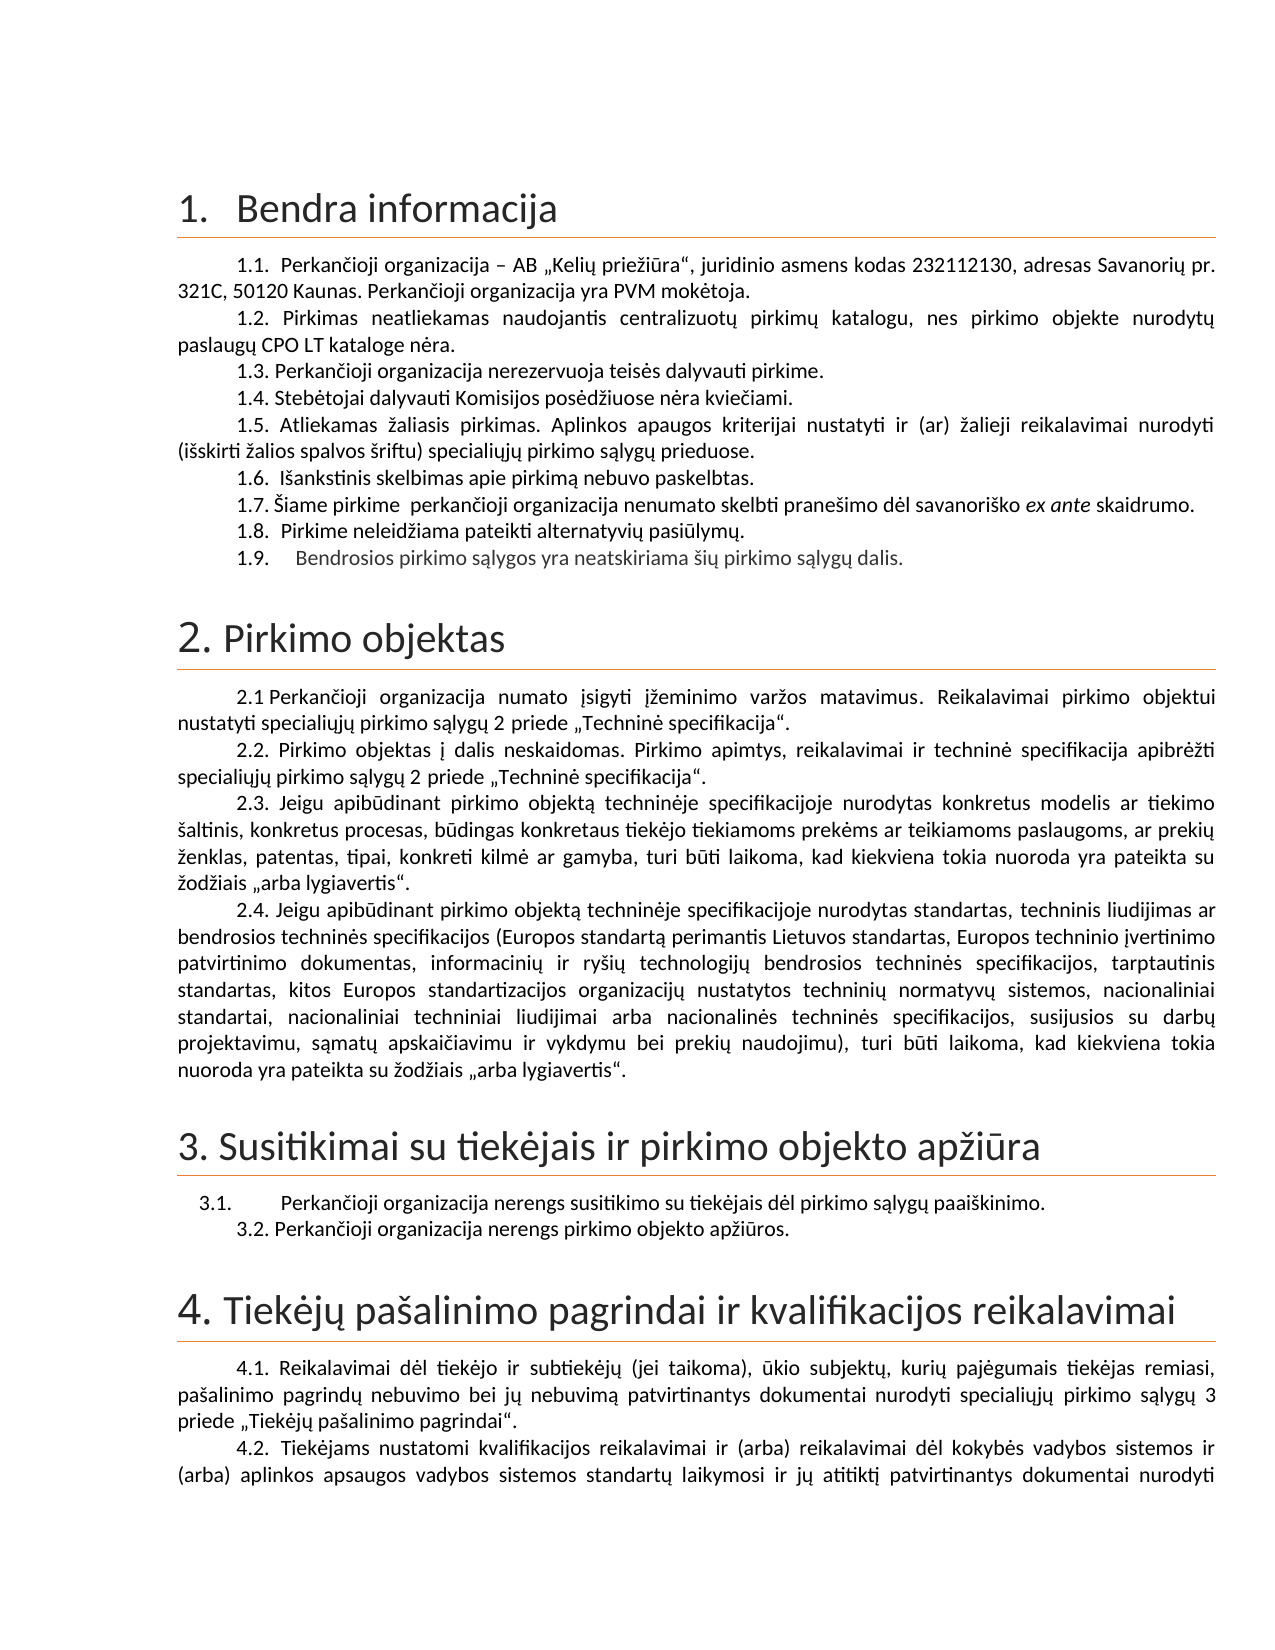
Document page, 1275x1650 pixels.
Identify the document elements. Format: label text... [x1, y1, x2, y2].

list Pirkime neleidžiama pateikti alternatyvių pasiūlymų. [177, 517, 1216, 544]
text 1.3. Perkančioji organizacija nerezervuoja teisės dalyvauti pirkime. [177, 357, 1216, 384]
list Bendrosios pirkimo sąlygos yra neatskiriama šių pirkimo sąlygų dalis. [177, 544, 1216, 571]
list Šiame pirkime perkančioji organizacija nenumato skelbti pranešimo dėl savanoriško ex ante skaidrumo. [236, 491, 1216, 517]
list 1.4. Stebėtojai dalyvauti Komisijos posėdžiuose nėra kviečiami. [215, 384, 1216, 411]
list Perkančioji organizacija nerengs susitikimo su tiekėjais dėl pirkimo sąlygų paaiškinimo. [177, 1189, 1216, 1216]
subtitle 2. Pirkimo objektas [177, 608, 1216, 669]
list Perkančioji organizacija numato įsigyti įžeminimo varžos matavimus. Reikalavimai pirkimo objektui nustatyti specialiųjų pirkimo sąlygų 2 priede „Techninė specifikacija“. [177, 683, 1216, 736]
list 4.1. Reikalavimai dėl tiekėjo ir subtiekėjų (jei taikoma), ūkio subjektų, kurių pajėgumais tiekėjas remiasi, pašalinimo pagrindų nebuvimo bei jų nebuvimą patvirtinantys dokumentai nurodyti specialiųjų pirkimo sąlygų 3 priede „Tiekėjų pašalinimo pagrindai“. [177, 1354, 1216, 1434]
list Perkančioji organizacija – AB „Kelių priežiūra“, juridinio asmens kodas 232112130, adresas Savanorių pr. 321C, 50120 Kaunas. Perkančioji organizacija yra PVM mokėtoja. [177, 251, 1216, 304]
list 3.2. Perkančioji organizacija nerengs pirkimo objekto apžiūros. [236, 1216, 1216, 1242]
list 2.4. Jeigu apibūdinant pirkimo objektą techninėje specifikacijoje nurodytas standartas, techninis liudijimas ar bendrosios techninės specifikacijos (Europos standartą perimantis Lietuvos standartas, Europos techninio įvertinimo patvirtinimo dokumentas, informacinių ir ryšių technologijų bendrosios techninės specifikacijos, tarptautinis standartas, kitos Europos standartizacijos organizacijų nustatytos techninių normatyvų sistemos, nacionaliniai standartai, nacionaliniai techniniai liudijimai arba nacionalinės techninės specifikacijos, susijusios su darbų projektavimu, sąmatų apskaičiavimu ir vykdymu bei prekių naudojimu), turi būti laikoma, kad kiekviena tokia nuoroda yra pateikta su žodžiais „arba lygiavertis“. [177, 896, 1216, 1083]
subtitle Bendra informacija [177, 182, 1216, 237]
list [177, 1434, 1216, 1487]
text 1.2. Pirkimas neatliekamas naudojantis centralizuotų pirkimų katalogu, nes pirkimo objekte nurodytų paslaugų CPO LT kataloge nėra. [177, 304, 1216, 357]
list 1.5. Atliekamas žaliasis pirkimas. Aplinkos apaugos kriterijai nustatyti ir (ar) žalieji reikalavimai nurodyti (išskirti žalios spalvos šriftu) specialiųjų pirkimo sąlygų prieduose. [177, 411, 1216, 464]
subtitle 4. Tiekėjų pašalinimo pagrindai ir kvalifikacijos reikalavimai [177, 1280, 1216, 1341]
list 2.3. Jeigu apibūdinant pirkimo objektą techninėje specifikacijoje nurodytas konkretus modelis ar tiekimo šaltinis, konkretus procesas, būdingas konkretaus tiekėjo tiekiamoms prekėms ar teikiamoms paslaugoms, ar prekių ženklas, patentas, tipai, konkreti kilmė ar gamyba, turi būti laikoma, kad kiekviena tokia nuoroda yra pateikta su žodžiais „arba lygiavertis“. [177, 789, 1216, 896]
subtitle 3. Susitikimai su tiekėjais ir pirkimo objekto apžiūra [177, 1120, 1216, 1175]
list 1.6. Išankstinis skelbimas apie pirkimą nebuvo paskelbtas. [236, 464, 1216, 491]
list 2.2. Pirkimo objektas į dalis neskaidomas. Pirkimo apimtys, reikalavimai ir techninė specifikacija apibrėžti specialiųjų pirkimo sąlygų 2 priede „Techninė specifikacija“. [177, 736, 1216, 789]
